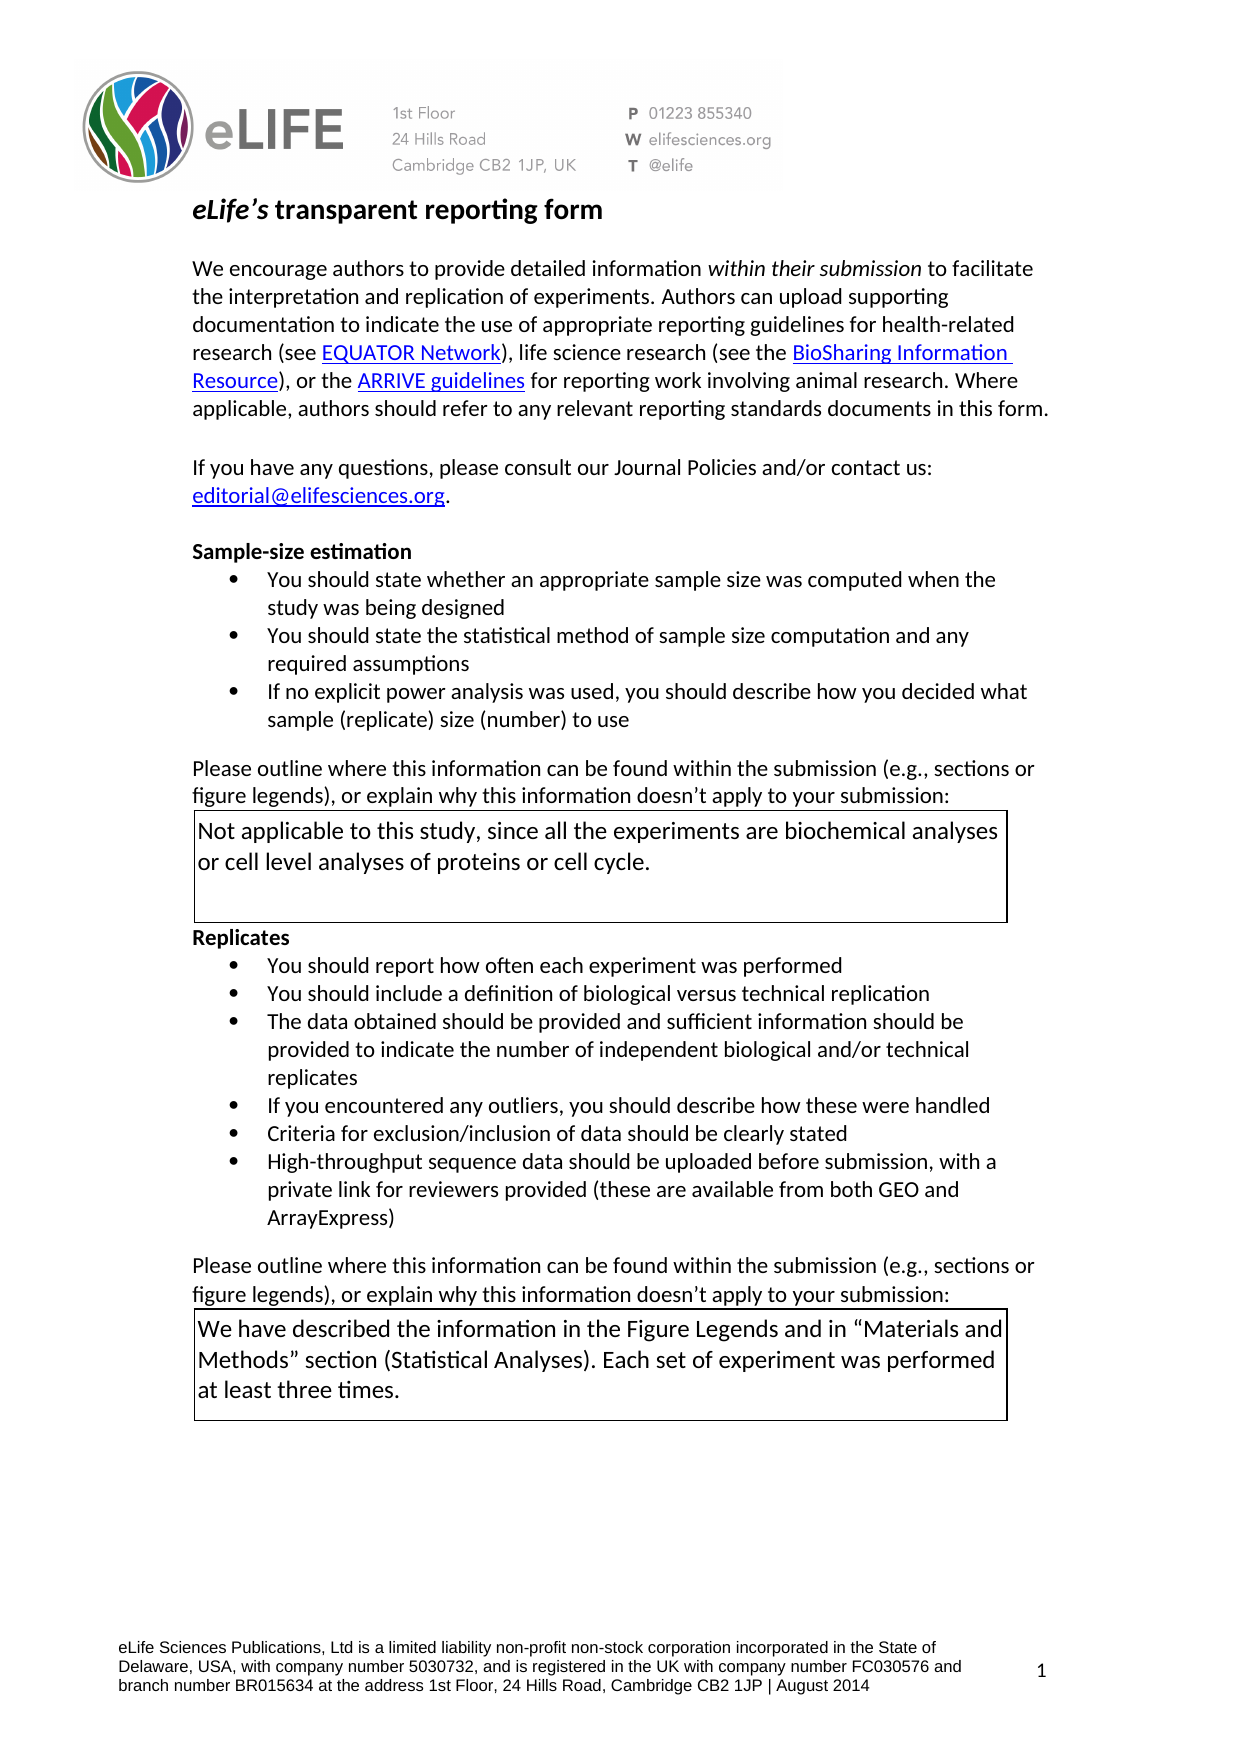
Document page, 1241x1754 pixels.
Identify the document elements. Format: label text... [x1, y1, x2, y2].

text If you have any questions, please consult our Journal Policies and/or contact us: editorial@elifesciences.org. [192, 453, 1053, 509]
text Replicates [192, 838, 1053, 951]
text eLife’s transparent reporting form [192, 191, 1053, 226]
text Not applicable to this study, since all the experiments are biochemical analyses or cell level analyses of proteins or cell cycle. [195, 813, 1006, 879]
list The data obtained should be provided and sufficient information should be provided to indicate the number of independent biological and/or technical replicates [229, 1007, 1053, 1091]
list You should include a definition of biological versus technical replication [229, 979, 1053, 1007]
list You should report how often each experiment was performed [229, 951, 1053, 979]
list You should state whether an appropriate sample size was computed when the study was being designed [229, 565, 1053, 621]
list Criteria for exclusion/inclusion of data should be clearly stated [229, 1119, 1053, 1147]
text We have described the information in the Figure Legends and in “Materials and Methods” section (Statistical Analyses). Each set of experiment was performed at least three times. [195, 1311, 1006, 1407]
list High-throughput sequence data should be uploaded before submission, with a private link for reviewers provided (these are available from both GEO and ArrayExpress) [229, 1147, 1053, 1231]
text We encourage authors to provide detailed information within their submission to facilitate the interpretation and replication of experiments. Authors can upload supporting documentation to indicate the use of appropriate reporting guidelines for health-related research (see EQUATOR Network), life science research (see the BioSharing Information Resource), or the ARRIVE guidelines for reporting work involving animal research. Where applicable, authors should refer to any relevant reporting standards documents in this form. [192, 254, 1053, 423]
list If no explicit power analysis was used, you should describe how you decided what sample (replicate) size (number) to use [229, 677, 1053, 733]
picture [73, 59, 784, 191]
list You should state the statistical method of sample size computation and any required assumptions [229, 621, 1053, 677]
text Sample-size estimation [192, 537, 1053, 565]
list If you encountered any outliers, you should describe how these were handled [229, 1091, 1053, 1119]
